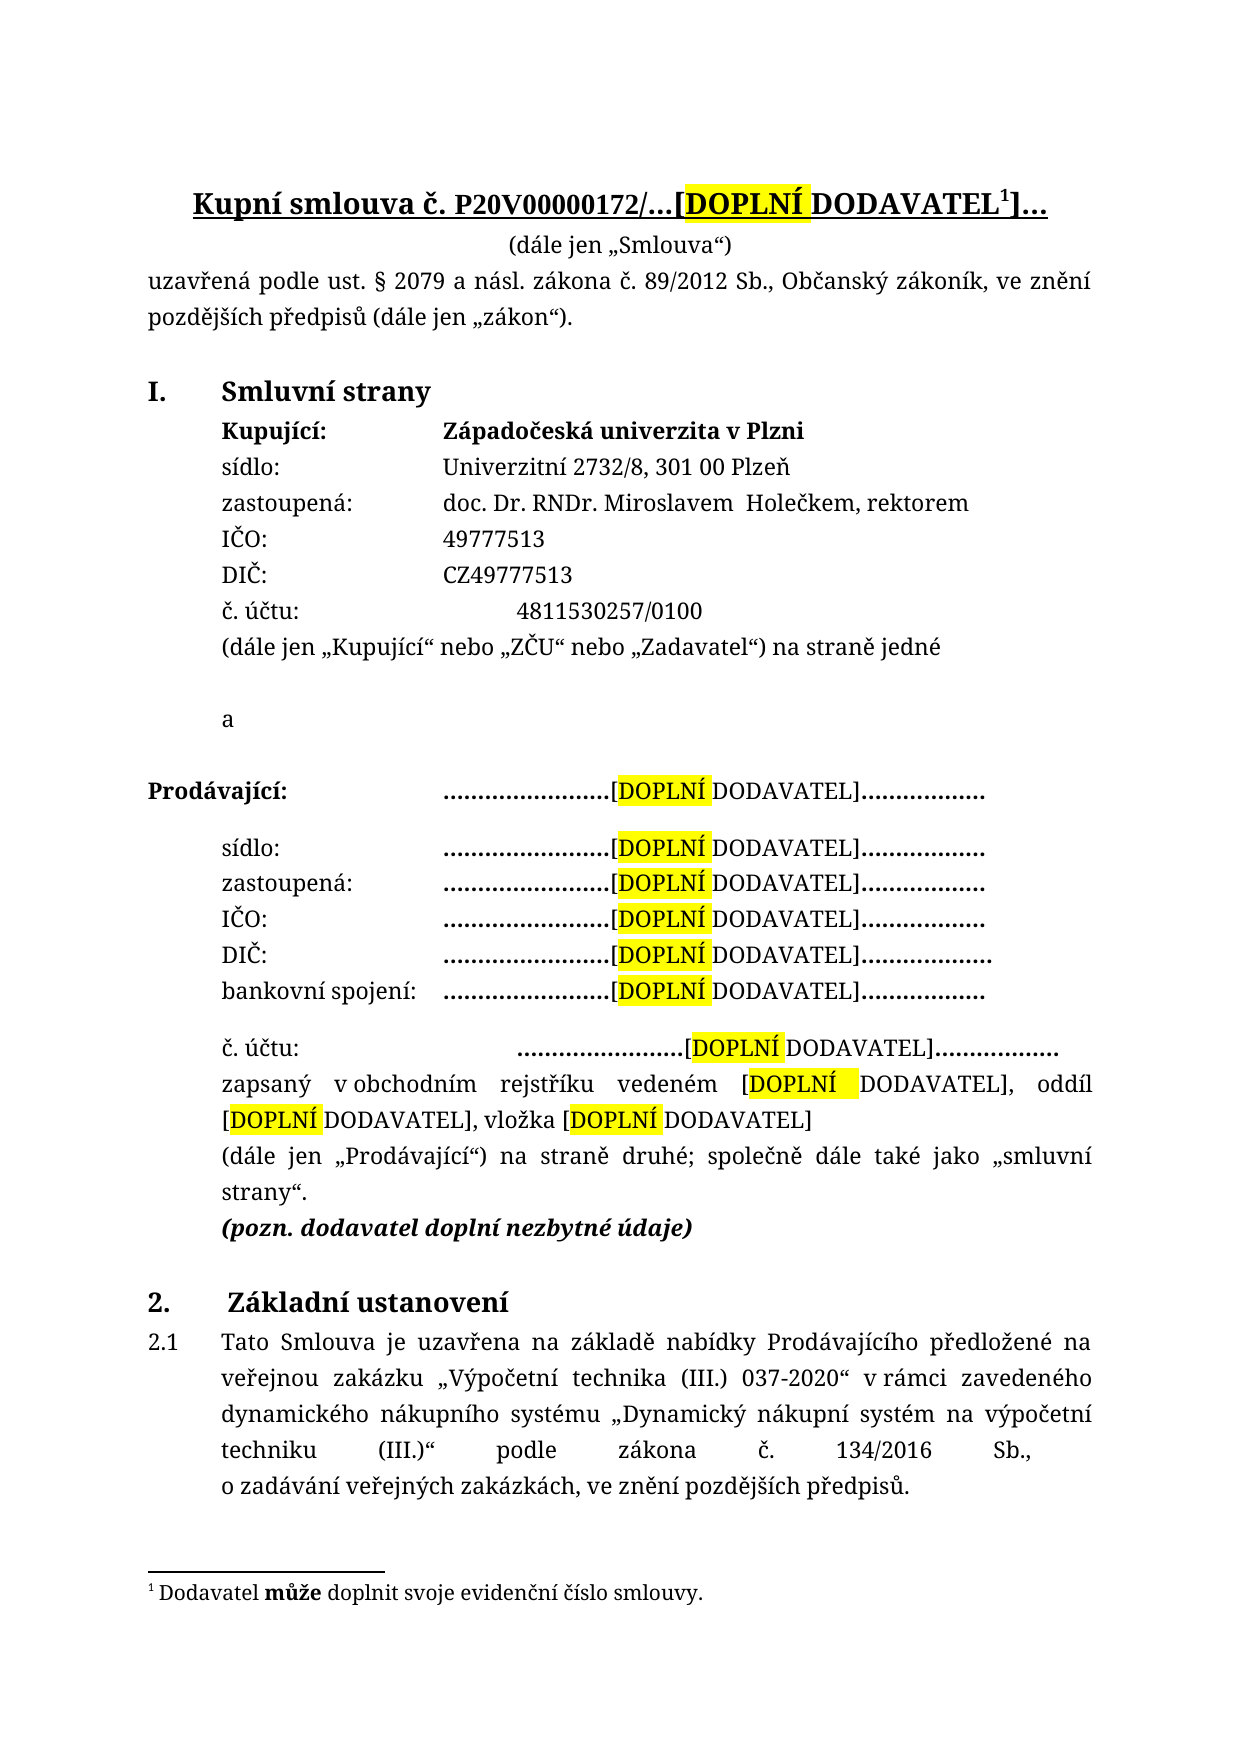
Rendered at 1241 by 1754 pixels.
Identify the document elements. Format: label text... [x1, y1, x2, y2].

text DIČ: ……………………[DOPLNÍ DODAVATEL]………………. [712, 939, 1093, 971]
text Kupující: Západočeská univerzita v Plzni [221, 415, 1093, 447]
text IČO: 49777513 [221, 523, 1093, 554]
text zapsaný v obchodním rejstříku vedeném [DOPLNÍ DODAVATEL], oddíl [DOPLNÍ DODAVATEL], vložka [DOPLNÍ DODAVATEL] [221, 1068, 1093, 1135]
text (dále jen „Prodávající“) na straně druhé; společně dále také jako „smluvní strany“. [221, 1140, 1093, 1207]
text (pozn. dodavatel doplní nezbytné údaje) [148, 1212, 1093, 1243]
text č. účtu: ……………………[DOPLNÍ DODAVATEL]……………… [221, 1032, 692, 1063]
text IČO: ……………………[DOPLNÍ DODAVATEL]……………… [712, 903, 1093, 934]
text Prodávající: ……………………[DOPLNÍ DODAVATEL]……………… [148, 775, 618, 806]
text zastoupená: doc. Dr. RNDr. Miroslavem Holečkem, rektorem [221, 487, 1093, 518]
text Prodávající: ……………………[DOPLNÍ DODAVATEL]……………… [712, 775, 1093, 806]
text zastoupená: ……………………[DOPLNÍ DODAVATEL]……………… [221, 867, 1093, 899]
text č. účtu: 4811530257/0100 [221, 595, 1093, 626]
text bankovní spojení: ……………………[DOPLNÍ DODAVATEL]……………… [148, 975, 618, 1006]
text 2.1 Tato Smlouva je uzavřena na základě nabídky Prodávajícího předložené na veřejnou zakázku „Výpočetní technika (III.) 037-2020“ v rámci zavedeného dynamického nákupního systému „Dynamický nákupní systém na výpočetní techniku (III.)“ podle zákona č. 134/2016 Sb., o zadávání veřejných zakázkách, ve znění pozdějších předpisů. [148, 1326, 1093, 1501]
text IČO: ……………………[DOPLNÍ DODAVATEL]……………… [221, 903, 618, 934]
text Kupní smlouva č. P20V00000172/...[DOPLNÍ DODAVATEL]… [148, 183, 1093, 223]
text DIČ: ……………………[DOPLNÍ DODAVATEL]………………. [221, 939, 618, 971]
text sídlo: ……………………[DOPLNÍ DODAVATEL]……………… [221, 831, 618, 863]
text uzavřená podle ust. § 2079 a násl. zákona č. 89/2012 Sb., Občanský zákoník, ve znění pozdějších předpisů (dále jen „zákon“). [148, 265, 1093, 332]
text (dále jen „Kupující“ nebo „ZČU“ nebo „Zadavatel“) na straně jedné [221, 631, 1093, 662]
text (dále jen „Smlouva“) [148, 229, 1093, 260]
text 2. Základní ustanovení [148, 1283, 1093, 1320]
text sídlo: ……………………[DOPLNÍ DODAVATEL]……………… [712, 831, 1093, 863]
text č. účtu: ……………………[DOPLNÍ DODAVATEL]……………… [785, 1032, 1093, 1063]
text bankovní spojení: ……………………[DOPLNÍ DODAVATEL]……………… [712, 975, 1093, 1006]
text I. Smluvní strany [148, 373, 1093, 410]
text a [221, 703, 1093, 734]
text sídlo: Univerzitní 2732/8, 301 00 Plzeň [221, 451, 1093, 482]
text DIČ: CZ49777513 [221, 559, 1093, 590]
